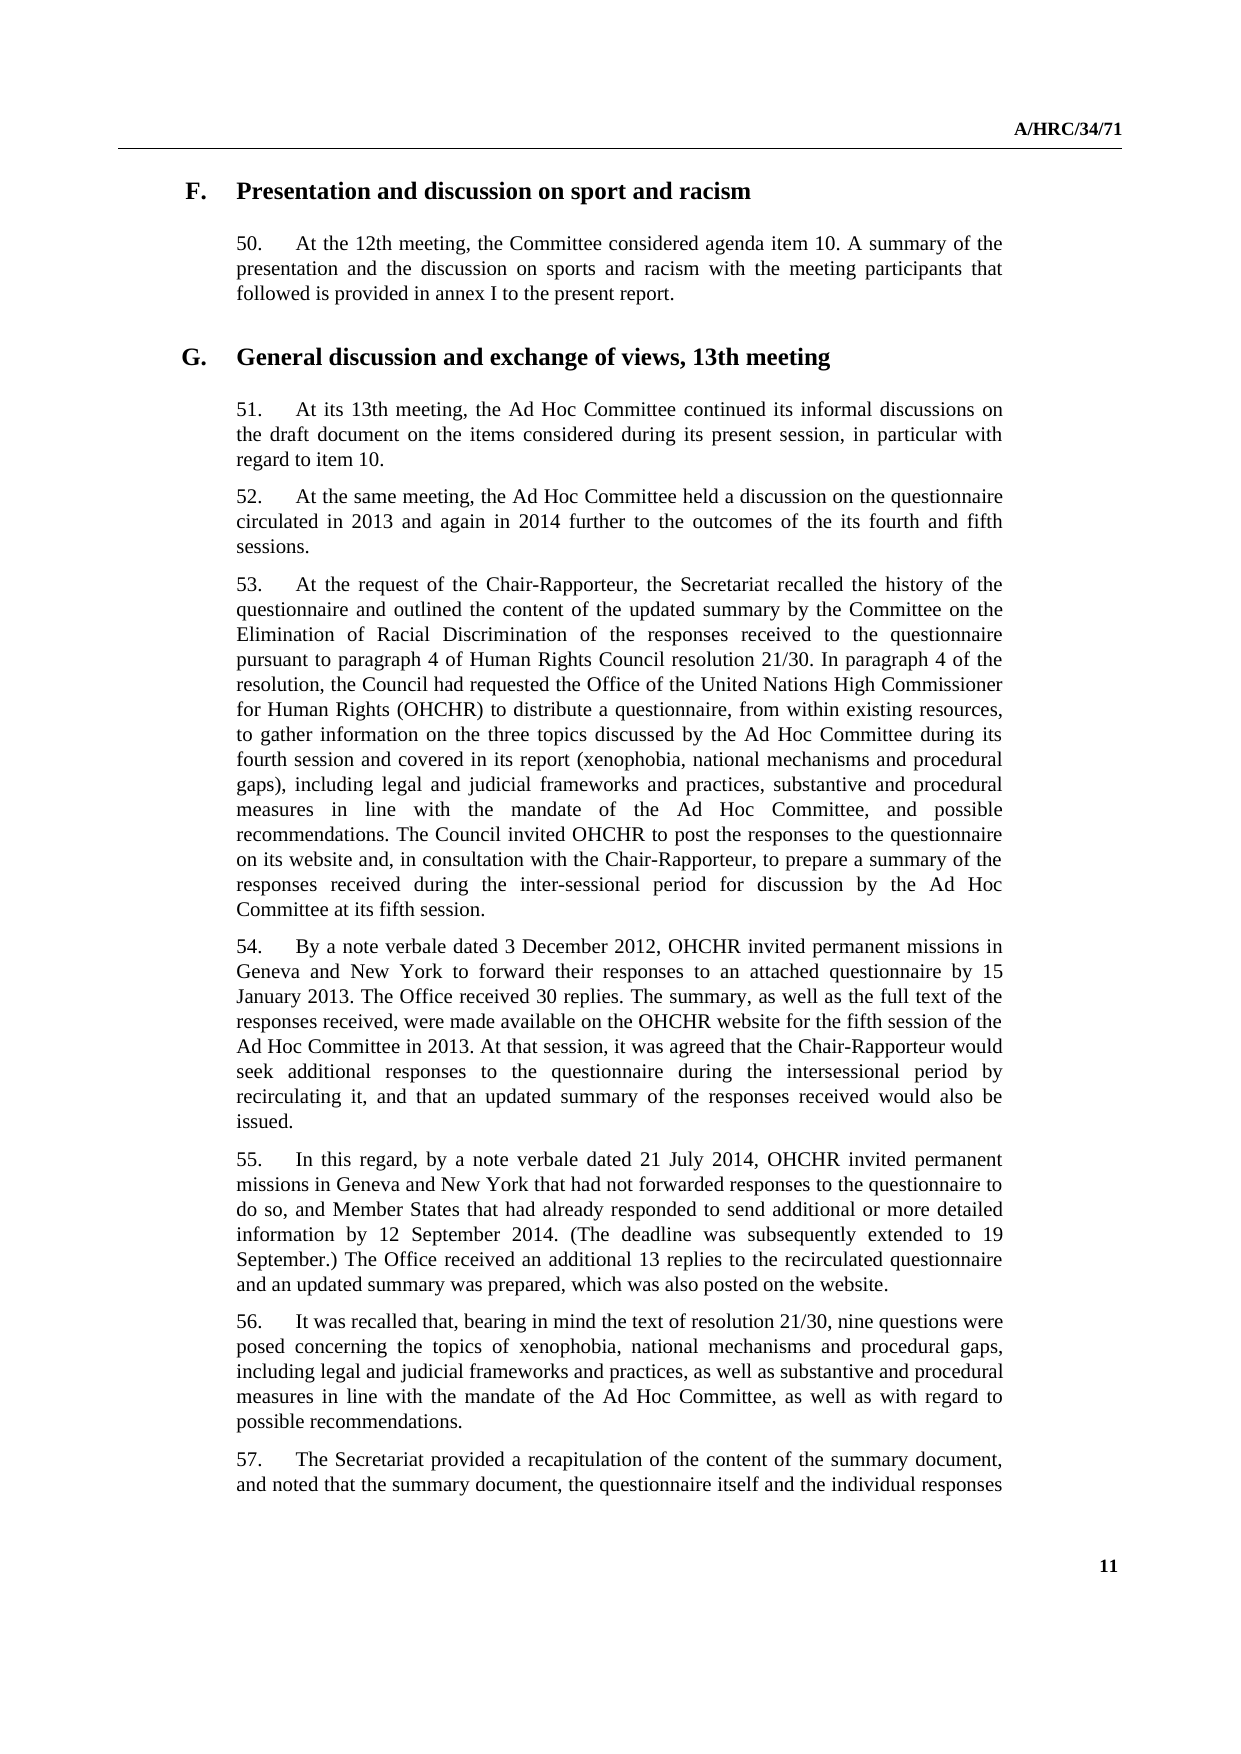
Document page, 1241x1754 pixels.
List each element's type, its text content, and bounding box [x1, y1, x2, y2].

text 53. At the request of the Chair-Rapporteur, the Secretariat recalled the history of the questionnaire and outlined the content of the updated summary by the Committee on the Elimination of Racial Discrimination of the responses received to the questionnaire pursuant to paragraph 4 of Human Rights Council resolution 21/30. In paragraph 4 of the resolution, the Council had requested the Office of the United Nations High Commissioner for Human Rights (OHCHR) to distribute a questionnaire, from within existing resources, to gather information on the three topics discussed by the Ad Hoc Committee during its fourth session and covered in its report (xenophobia, national mechanisms and procedural gaps), including legal and judicial frameworks and practices, substantive and procedural measures in line with the mandate of the Ad Hoc Committee, and possible recommendations. The Council invited OHCHR to post the responses to the questionnaire on its website and, in consultation with the Chair-Rapporteur, to prepare a summary of the responses received during the inter-sessional period for discussion by the Ad Hoc Committee at its fifth session. [236, 571, 1004, 921]
text 52. At the same meeting, the Ad Hoc Committee held a discussion on the questionnaire circulated in 2013 and again in 2014 further to the outcomes of the its fourth and fifth sessions. [236, 483, 1004, 558]
text F. Presentation and discussion on sport and racism [118, 177, 1004, 205]
text 56. It was recalled that, bearing in mind the text of resolution 21/30, nine questions were posed concerning the topics of xenophobia, national mechanisms and procedural gaps, including legal and judicial frameworks and practices, as well as substantive and procedural measures in line with the mandate of the Ad Hoc Committee, as well as with regard to possible recommendations. [236, 1308, 1004, 1433]
text 51. At its 13th meeting, the Ad Hoc Committee continued its informal discussions on the draft document on the items considered during its present session, in particular with regard to item 10. [236, 396, 1004, 471]
text 50. At the 12th meeting, the Committee considered agenda item 10. A summary of the presentation and the discussion on sports and racism with the meeting participants that followed is provided in annex I to the present report. [236, 230, 1004, 305]
text 54. By a note verbale dated 3 December 2012, OHCHR invited permanent missions in Geneva and New York to forward their responses to an attached questionnaire by 15 January 2013. The Office received 30 replies. The summary, as well as the full text of the responses received, were made available on the OHCHR website for the fifth session of the Ad Hoc Committee in 2013. At that session, it was agreed that the Chair-Rapporteur would seek additional responses to the questionnaire during the intersessional period by recirculating it, and that an updated summary of the responses received would also be issued. [236, 933, 1004, 1133]
text G. General discussion and exchange of views, 13th meeting [118, 343, 1004, 371]
text 55. In this regard, by a note verbale dated 21 July 2014, OHCHR invited permanent missions in Geneva and New York that had not forwarded responses to the questionnaire to do so, and Member States that had already responded to send additional or more detailed information by 12 September 2014. (The deadline was subsequently extended to 19 September.) The Office received an additional 13 replies to the recirculated questionnaire and an updated summary was prepared, which was also posted on the website. [236, 1146, 1004, 1296]
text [236, 1446, 1004, 1496]
